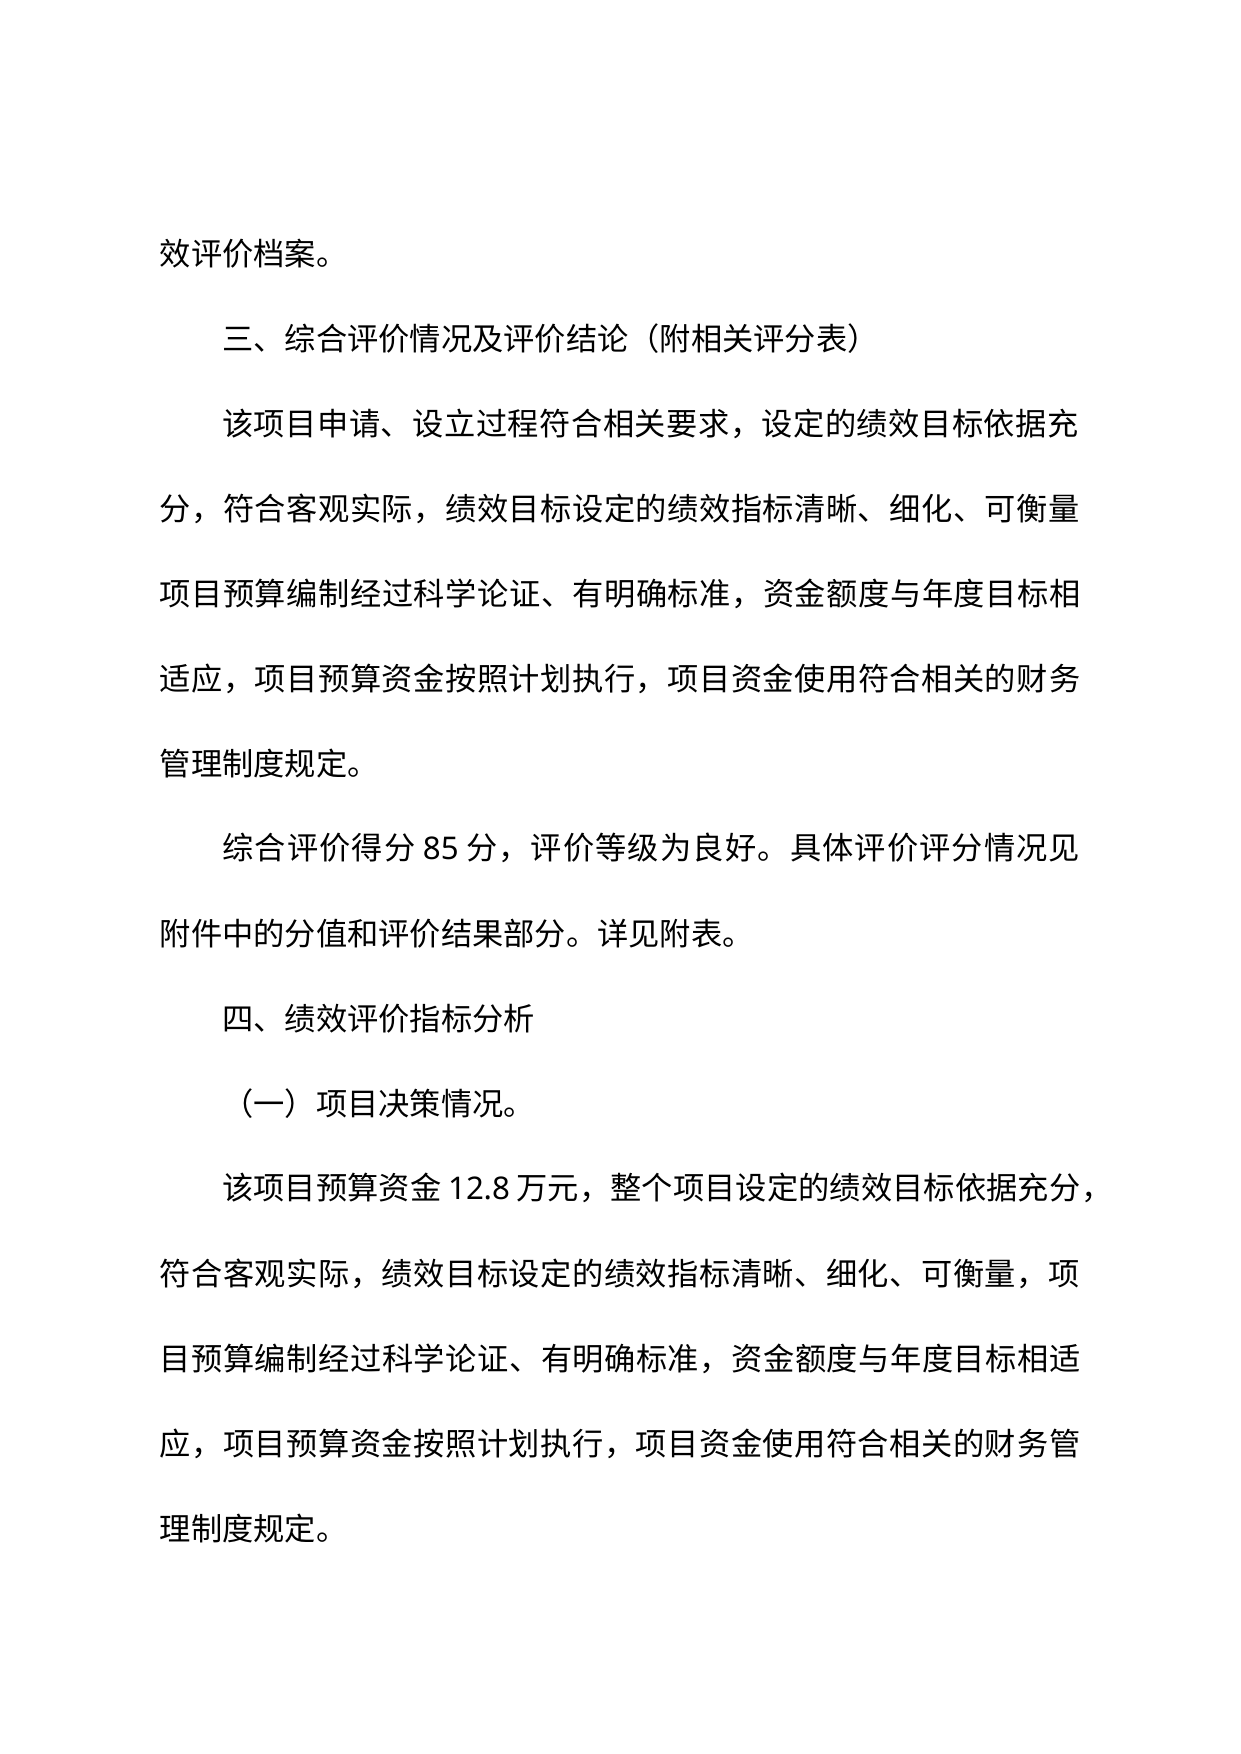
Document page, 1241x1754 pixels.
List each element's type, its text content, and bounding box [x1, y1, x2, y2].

text 综合评价得分85分，评价等级为良好。具体评价评分情况见附件中的分值和评价结果部分。详见附表。 [159, 804, 1081, 974]
text 该项目申请、设立过程符合相关要求，设定的绩效目标依据充分，符合客观实际，绩效目标设定的绩效指标清晰、细化、可衡量，项目预算编制经过科学论证、有明确标准，资金额度与年度目标相适应，项目预算资金按照计划执行，项目资金使用符合相关的财务管理制度规定。 [159, 379, 1081, 804]
text 该项目预算资金12.8万元，整个项目设定的绩效目标依据充分，符合客观实际，绩效目标设定的绩效指标清晰、细化、可衡量，项目预算编制经过科学论证、有明确标准，资金额度与年度目标相适应，项目预算资金按照计划执行，项目资金使用符合相关的财务管理制度规定。 [159, 1144, 1081, 1569]
text 三、综合评价情况及评价结论（附相关评分表） [159, 294, 1081, 379]
text （一）项目决策情况。 [159, 1059, 1081, 1144]
text 四、绩效评价指标分析 [159, 974, 1081, 1059]
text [159, 209, 1081, 294]
